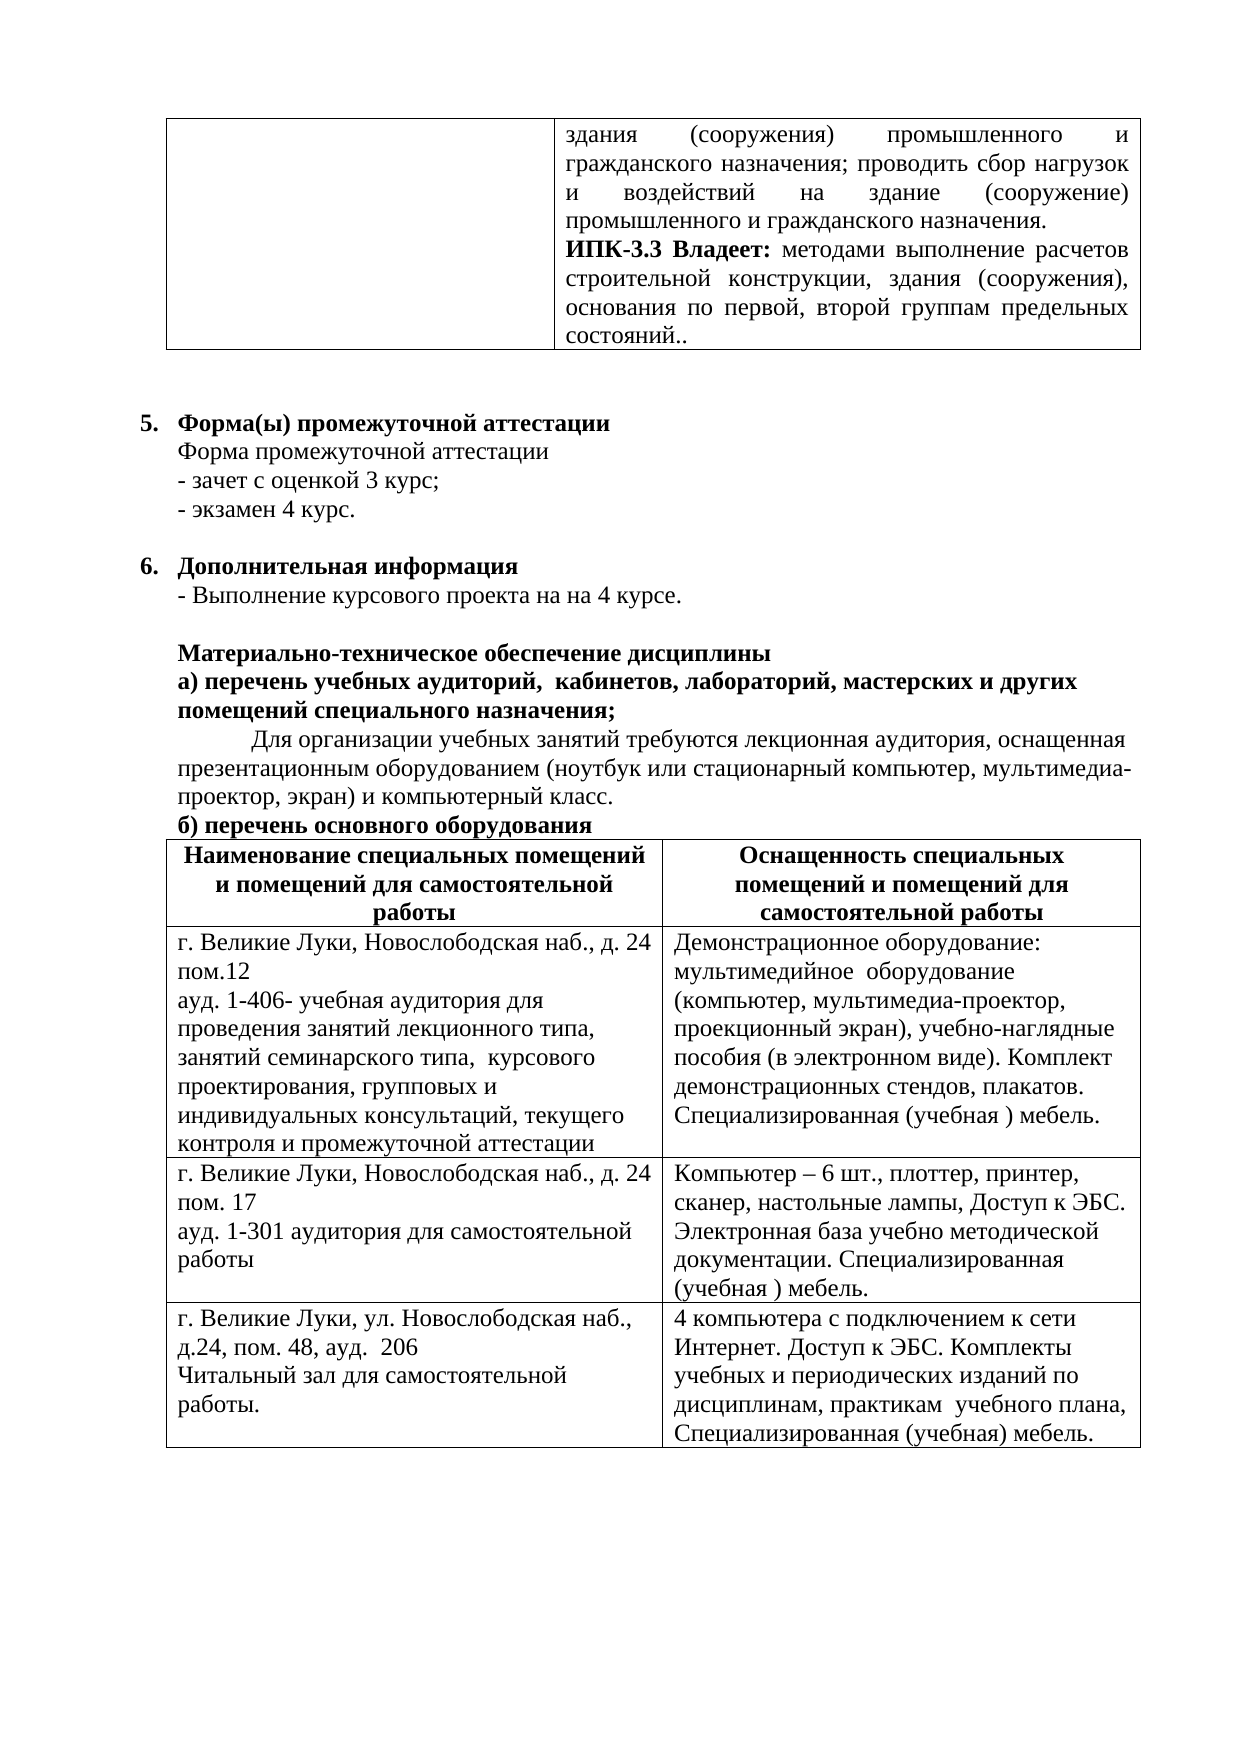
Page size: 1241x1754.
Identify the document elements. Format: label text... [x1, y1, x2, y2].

table_cell Демонстрационное оборудование: мультимедийное оборудование (компьютер, мультимедиа-проектор, проекционный экран), учебно-наглядные пособия (в электронном виде). Комплект демонстрационных стендов, плакатов. Специализированная (учебная ) мебель. [663, 927, 1140, 1157]
text б) перечень основного оборудования [177, 810, 1152, 839]
text Материально-техническое обеспечение дисциплины [177, 638, 1152, 666]
table_header Оснащенность специальных помещений и помещений для самостоятельной работы [663, 840, 1140, 926]
text Для организации учебных занятий требуются лекционная аудитория, оснащенная презентационным оборудованием (ноутбук или стационарный компьютер, мультимедиа-проектор, экран) и компьютерный класс. [177, 724, 1152, 810]
list - экзамен 4 курс. [177, 494, 1152, 523]
text - Выполнение курсового проекта на на 4 курсе. [177, 580, 1152, 609]
table_header Наименование специальных помещений и помещений для самостоятельной работы [167, 840, 662, 926]
list Дополнительная информация [140, 551, 1152, 580]
table_cell г. Великие Луки, Новослободская наб., д. 24 пом.12 ауд. 1-406- учебная аудитория для проведения занятий лекционного типа, занятий семинарского типа, курсового проектирования, групповых и индивидуальных консультаций, текущего контроля и промежуточной аттестации [167, 927, 662, 1157]
list Форма(ы) промежуточной аттестации [140, 408, 1152, 436]
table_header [555, 119, 1140, 349]
table_cell Компьютер – 6 шт., плоттер, принтер, сканер, настольные лампы, Доступ к ЭБС. Электронная база учебно методической документации. Специализированная (учебная ) мебель. [663, 1158, 1140, 1302]
table_cell г. Великие Луки, Новослободская наб., д. 24 пом. 17 ауд. 1-301 аудитория для самостоятельной работы [167, 1158, 662, 1302]
list - зачет с оценкой 3 курс; [177, 465, 1152, 494]
text а) перечень учебных аудиторий, кабинетов, лабораторий, мастерских и других помещений специального назначения; [177, 666, 1152, 724]
table_cell 4 компьютера с подключением к сети Интернет. Доступ к ЭБС. Комплекты учебных и периодических изданий по дисциплинам, практикам учебного плана, Специализированная (учебная) мебель. [663, 1303, 1140, 1447]
list Форма промежуточной аттестации [177, 436, 1152, 465]
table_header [167, 119, 554, 349]
table_cell г. Великие Луки, ул. Новослободская наб., д.24, пом. 48, ауд. 206 Читальный зал для самостоятельной работы. [167, 1303, 662, 1447]
